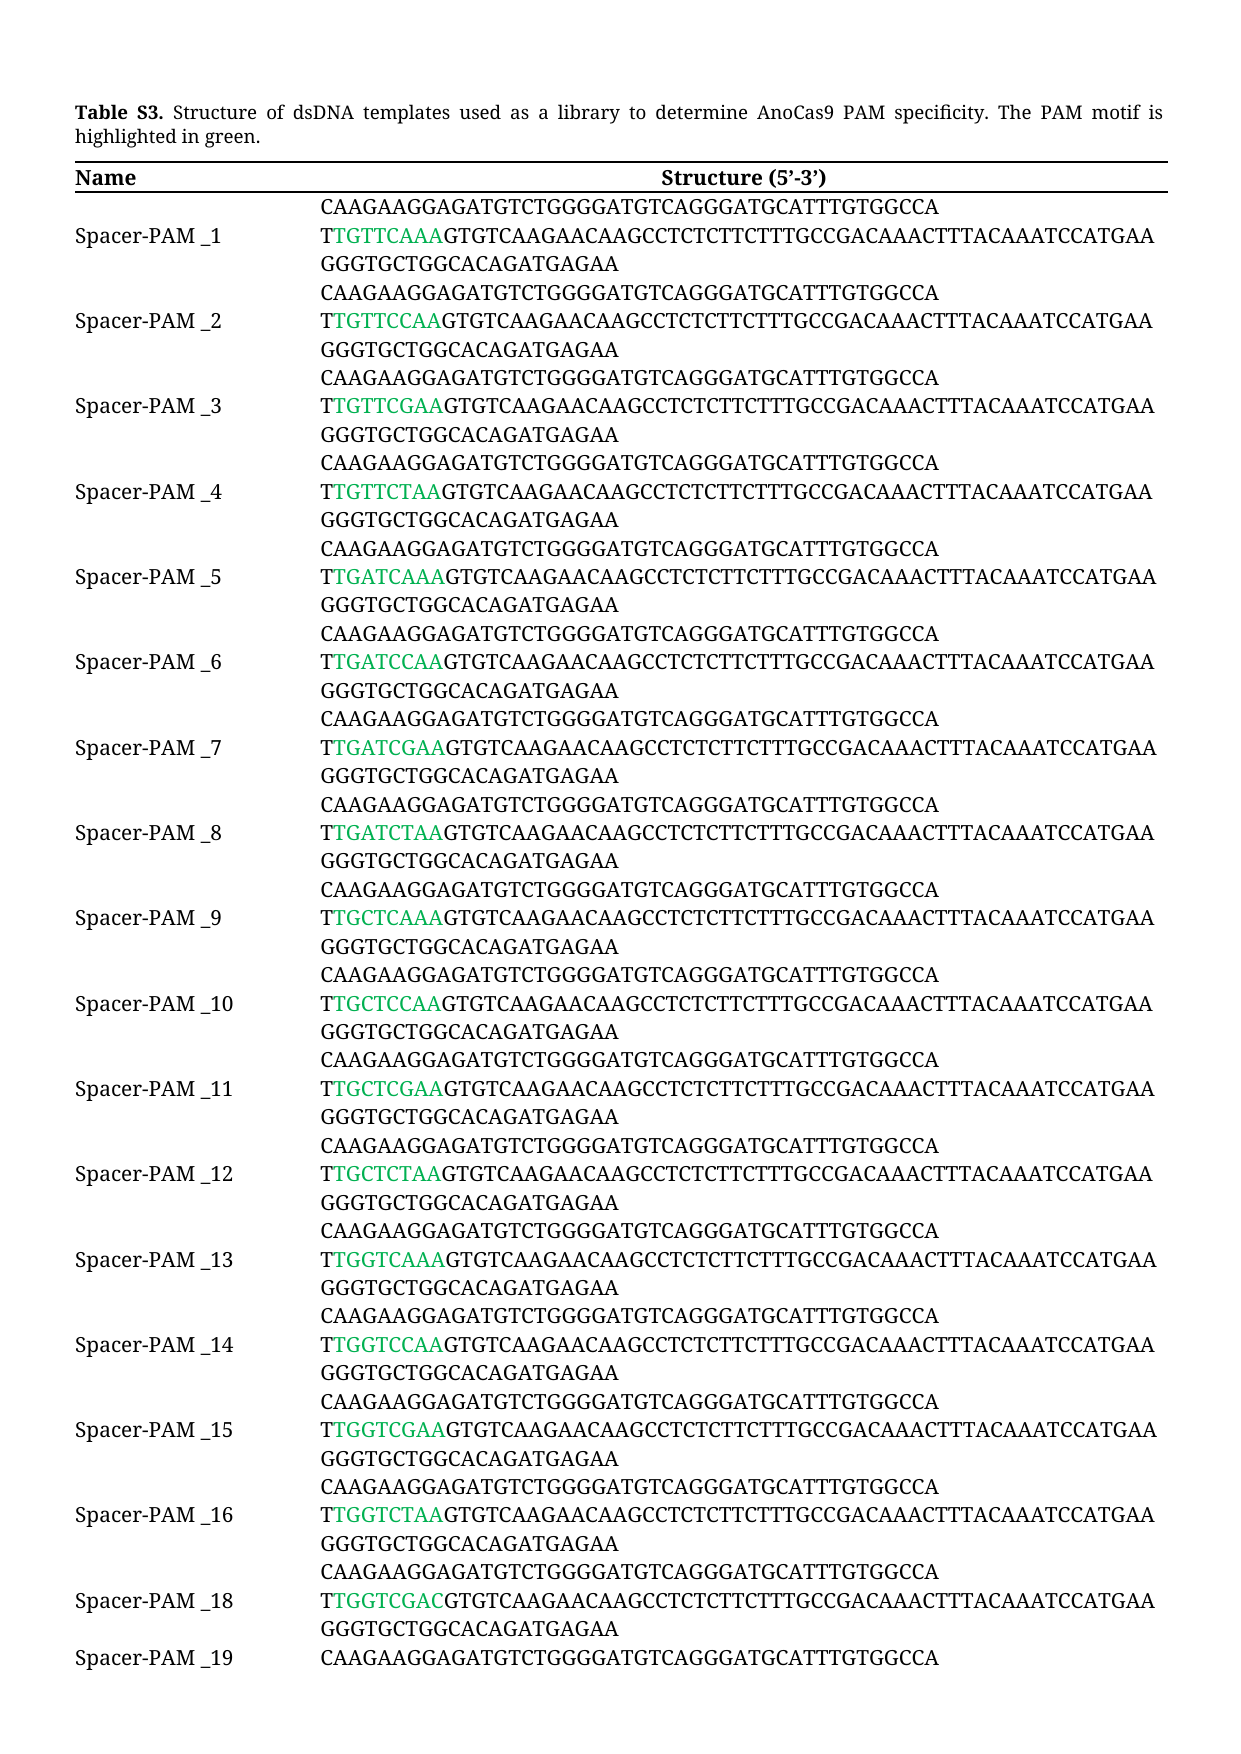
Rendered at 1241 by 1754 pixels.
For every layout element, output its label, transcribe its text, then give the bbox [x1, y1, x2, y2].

table_cell Spacer-PAM _13 [75, 1216, 320, 1302]
table_cell Spacer-PAM _16 [75, 1472, 320, 1557]
table_cell Spacer-PAM _14 [75, 1302, 320, 1387]
text Table S3. Structure of dsDNA templates used as a library to determine AnoCas9 PAM specificity. The PAM motif is highlighted in green. [75, 100, 1165, 148]
table_cell Spacer-PAM _15 [75, 1387, 320, 1472]
table_cell CAAGAAGGAGATGTCTGGGGATGTCAGGGATGCATTTGTGGCCATTGTTCTAAGTGTCAAGAACAAGCCTCTCTTCTTTGCCGACAAACTTTACAAATCCATGAAGGGTGCTGGCACAGATGAGAA [320, 449, 1168, 534]
table_cell CAAGAAGGAGATGTCTGGGGATGTCAGGGATGCATTTGTGGCCATTGTTCAAAGTGTCAAGAACAAGCCTCTCTTCTTTGCCGACAAACTTTACAAATCCATGAAGGGTGCTGGCACAGATGAGAA [320, 193, 1168, 278]
table_cell CAAGAAGGAGATGTCTGGGGATGTCAGGGATGCATTTGTGGCCATTGGTCCAAGTGTCAAGAACAAGCCTCTCTTCTTTGCCGACAAACTTTACAAATCCATGAAGGGTGCTGGCACAGATGAGAA [320, 1302, 1168, 1387]
table_cell Spacer-PAM _4 [75, 449, 320, 534]
table_cell CAAGAAGGAGATGTCTGGGGATGTCAGGGATGCATTTGTGGCCATTGTTCGAAGTGTCAAGAACAAGCCTCTCTTCTTTGCCGACAAACTTTACAAATCCATGAAGGGTGCTGGCACAGATGAGAA [320, 363, 1168, 448]
table_cell CAAGAAGGAGATGTCTGGGGATGTCAGGGATGCATTTGTGGCCATTGGTCTAAGTGTCAAGAACAAGCCTCTCTTCTTTGCCGACAAACTTTACAAATCCATGAAGGGTGCTGGCACAGATGAGAA [320, 1472, 1168, 1557]
table_cell CAAGAAGGAGATGTCTGGGGATGTCAGGGATGCATTTGTGGCCATTGGTCGAAGTGTCAAGAACAAGCCTCTCTTCTTTGCCGACAAACTTTACAAATCCATGAAGGGTGCTGGCACAGATGAGAA [320, 1387, 1168, 1472]
table_cell Spacer-PAM _12 [75, 1131, 320, 1216]
table_cell Spacer-PAM _3 [75, 363, 320, 448]
table_cell Spacer-PAM _11 [75, 1046, 320, 1131]
table_header Structure (5’-3’) [320, 163, 1168, 191]
table_cell Spacer-PAM _9 [75, 875, 320, 960]
table_cell CAAGAAGGAGATGTCTGGGGATGTCAGGGATGCATTTGTGGCCATTGTTCCAAGTGTCAAGAACAAGCCTCTCTTCTTTGCCGACAAACTTTACAAATCCATGAAGGGTGCTGGCACAGATGAGAA [320, 278, 1168, 363]
table_cell CAAGAAGGAGATGTCTGGGGATGTCAGGGATGCATTTGTGGCCATTGCTCAAAGTGTCAAGAACAAGCCTCTCTTCTTTGCCGACAAACTTTACAAATCCATGAAGGGTGCTGGCACAGATGAGAA [320, 875, 1168, 960]
table_cell CAAGAAGGAGATGTCTGGGGATGTCAGGGATGCATTTGTGGCCATTGATCAAAGTGTCAAGAACAAGCCTCTCTTCTTTGCCGACAAACTTTACAAATCCATGAAGGGTGCTGGCACAGATGAGAA [320, 534, 1168, 619]
table_cell Spacer-PAM _8 [75, 790, 320, 875]
table_cell CAAGAAGGAGATGTCTGGGGATGTCAGGGATGCATTTGTGGCCATTGATCGAAGTGTCAAGAACAAGCCTCTCTTCTTTGCCGACAAACTTTACAAATCCATGAAGGGTGCTGGCACAGATGAGAA [320, 704, 1168, 790]
table_cell Spacer-PAM _19 [75, 1643, 320, 1671]
table_cell CAAGAAGGAGATGTCTGGGGATGTCAGGGATGCATTTGTGGCCATTGCTCGAAGTGTCAAGAACAAGCCTCTCTTCTTTGCCGACAAACTTTACAAATCCATGAAGGGTGCTGGCACAGATGAGAA [320, 1046, 1168, 1131]
table_cell CAAGAAGGAGATGTCTGGGGATGTCAGGGATGCATTTGTGGCCATTGGTCAAAGTGTCAAGAACAAGCCTCTCTTCTTTGCCGACAAACTTTACAAATCCATGAAGGGTGCTGGCACAGATGAGAA [320, 1216, 1168, 1302]
table_cell CAAGAAGGAGATGTCTGGGGATGTCAGGGATGCATTTGTGGCCATTGGTCGACGTGTCAAGAACAAGCCTCTCTTCTTTGCCGACAAACTTTACAAATCCATGAAGGGTGCTGGCACAGATGAGAA [320, 1558, 1168, 1643]
table_cell CAAGAAGGAGATGTCTGGGGATGTCAGGGATGCATTTGTGGCCATTGCTCCAAGTGTCAAGAACAAGCCTCTCTTCTTTGCCGACAAACTTTACAAATCCATGAAGGGTGCTGGCACAGATGAGAA [320, 960, 1168, 1046]
table_cell Spacer-PAM _18 [75, 1558, 320, 1643]
table_cell CAAGAAGGAGATGTCTGGGGATGTCAGGGATGCATTTGTGGCCATTGCTCTAAGTGTCAAGAACAAGCCTCTCTTCTTTGCCGACAAACTTTACAAATCCATGAAGGGTGCTGGCACAGATGAGAA [320, 1131, 1168, 1216]
table_cell CAAGAAGGAGATGTCTGGGGATGTCAGGGATGCATTTGTGGCCATTGATCTAAGTGTCAAGAACAAGCCTCTCTTCTTTGCCGACAAACTTTACAAATCCATGAAGGGTGCTGGCACAGATGAGAA [320, 790, 1168, 875]
table_cell Spacer-PAM _5 [75, 534, 320, 619]
table_cell CAAGAAGGAGATGTCTGGGGATGTCAGGGATGCATTTGTGGCCATTGATCCAAGTGTCAAGAACAAGCCTCTCTTCTTTGCCGACAAACTTTACAAATCCATGAAGGGTGCTGGCACAGATGAGAA [320, 619, 1168, 704]
table_cell Spacer-PAM _10 [75, 960, 320, 1046]
table_header Name [75, 163, 320, 191]
table_cell Spacer-PAM _1 [75, 193, 320, 278]
table_cell Spacer-PAM _2 [75, 278, 320, 363]
table_cell Spacer-PAM _6 [75, 619, 320, 704]
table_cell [320, 1643, 1168, 1671]
table_cell Spacer-PAM _7 [75, 704, 320, 790]
